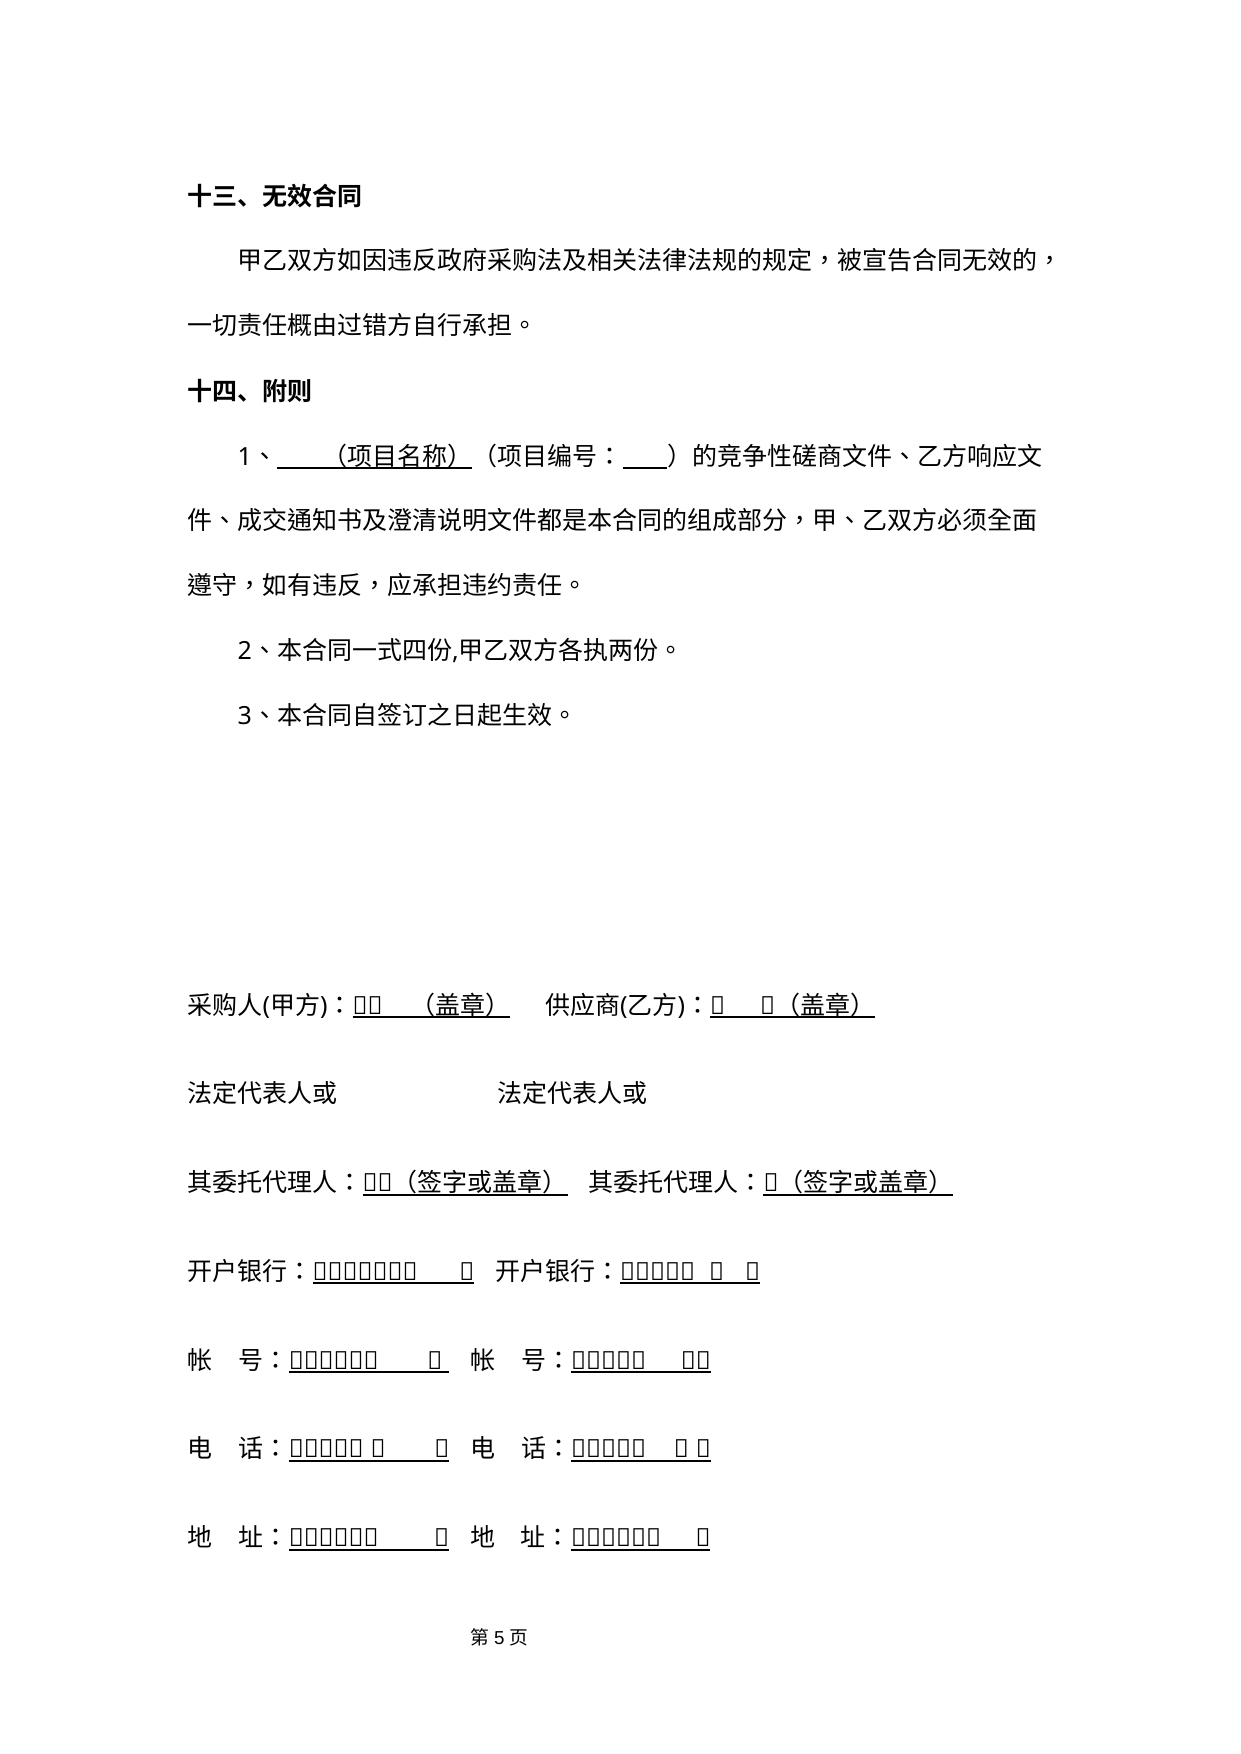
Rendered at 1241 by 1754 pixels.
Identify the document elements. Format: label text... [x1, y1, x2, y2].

text 开户银行：  开户银行：   [187, 1238, 1053, 1303]
text 2、本合同一式四份,甲乙双方各执两份。 [187, 617, 1073, 682]
text 地 址：  地 址：  [187, 1504, 1053, 1569]
text 其委托代理人：（签字或盖章） 其委托代理人：（签字或盖章） [187, 1149, 1053, 1214]
text 帐 号：  帐 号：  [187, 1327, 1053, 1392]
text 1、 （项目名称）（项目编号： ）的竞争性磋商文件、乙方响应文件、成交通知书及澄清说明文件都是本合同的组成部分，甲、乙双方必须全面遵守，如有违反，应承担违约责任。 [187, 422, 1053, 617]
text 法定代表人或 法定代表人或 [187, 1061, 1053, 1126]
text 采购人(甲方)： （盖章） 供应商(乙方)： （盖章） [187, 972, 1053, 1037]
text 甲乙双方如因违反政府采购法及相关法律法规的规定，被宣告合同无效的，一切责任概由过错方自行承担。 [187, 227, 1073, 357]
list 十三、无效合同 [187, 162, 1053, 227]
list 十四、附则 [187, 357, 1053, 422]
text 3、本合同自签订之日起生效。 [187, 682, 1073, 747]
text 电 话：   电 话：   [187, 1416, 1053, 1481]
